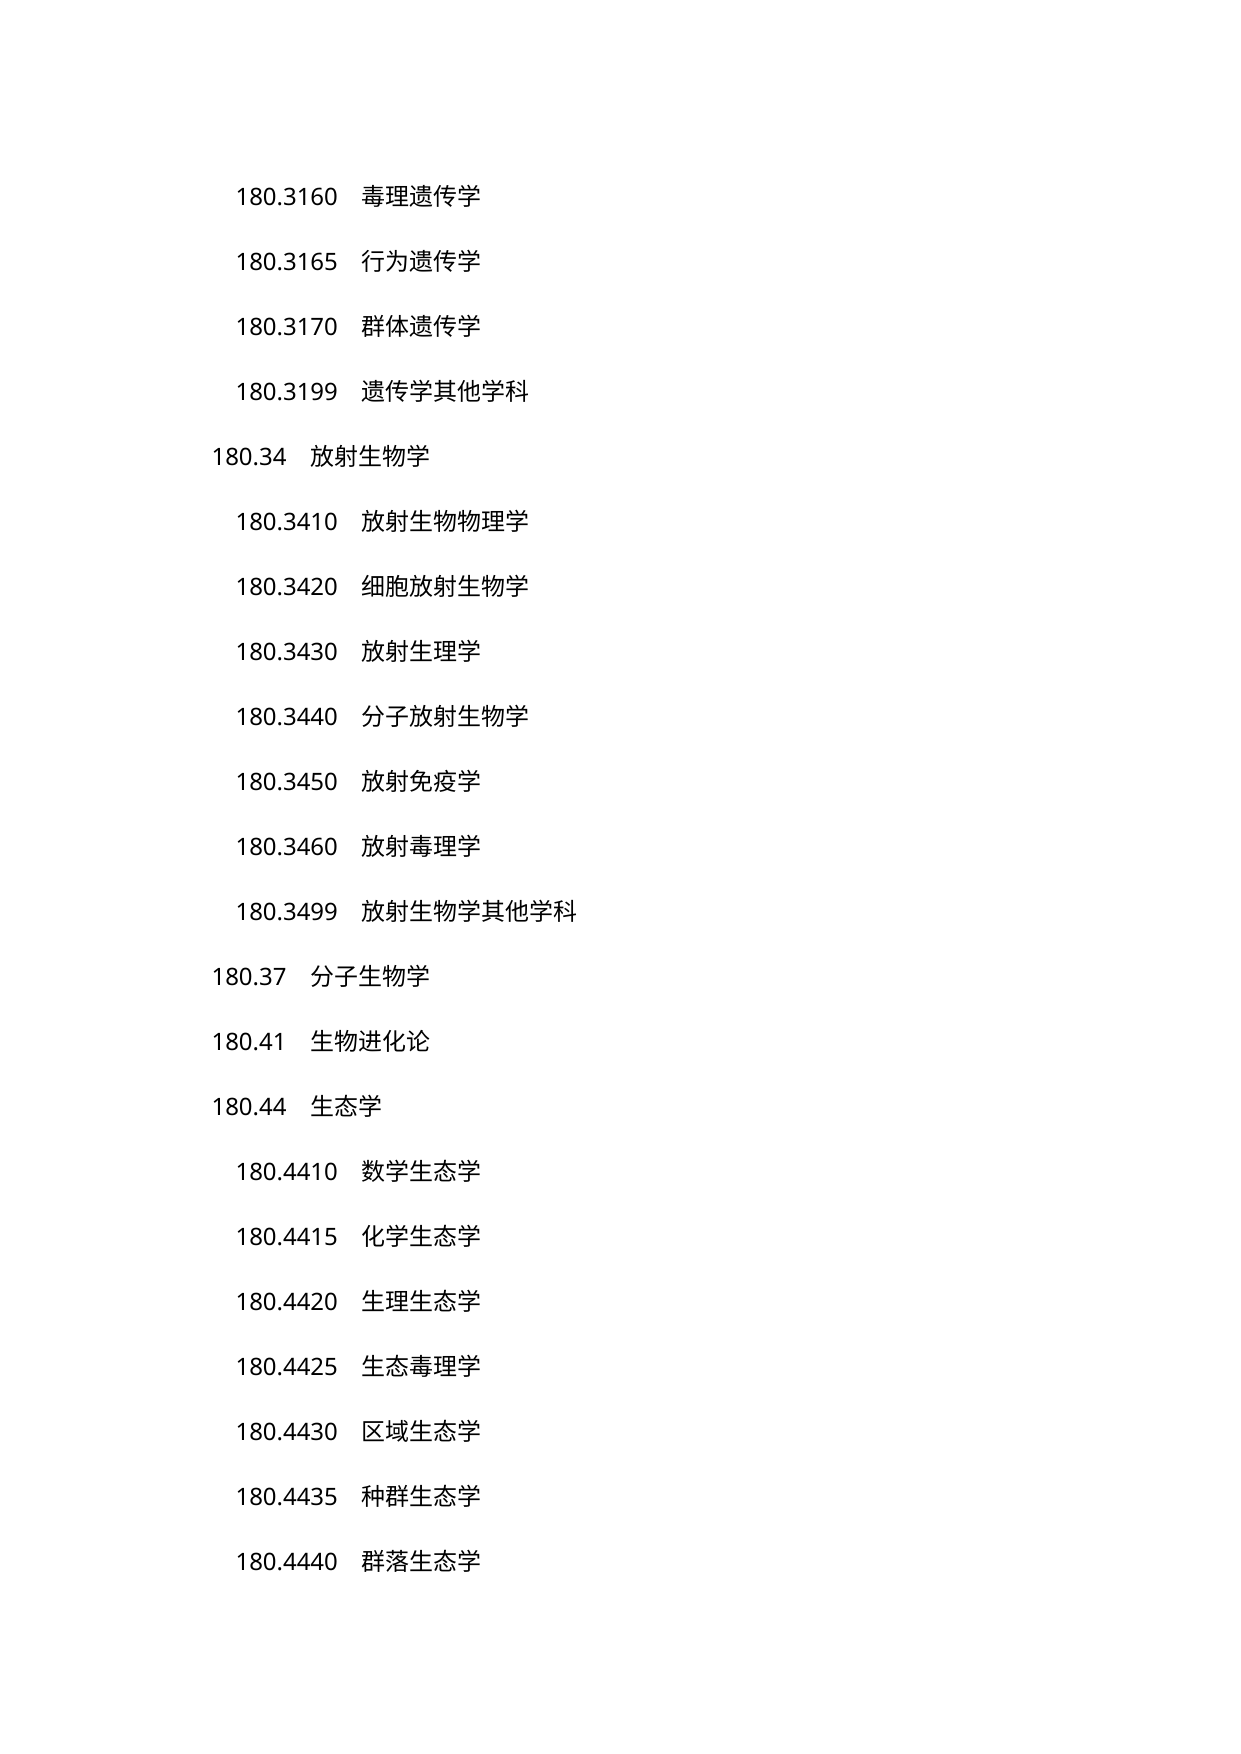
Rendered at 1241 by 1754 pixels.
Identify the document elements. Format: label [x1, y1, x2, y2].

text [187, 162, 1053, 1592]
